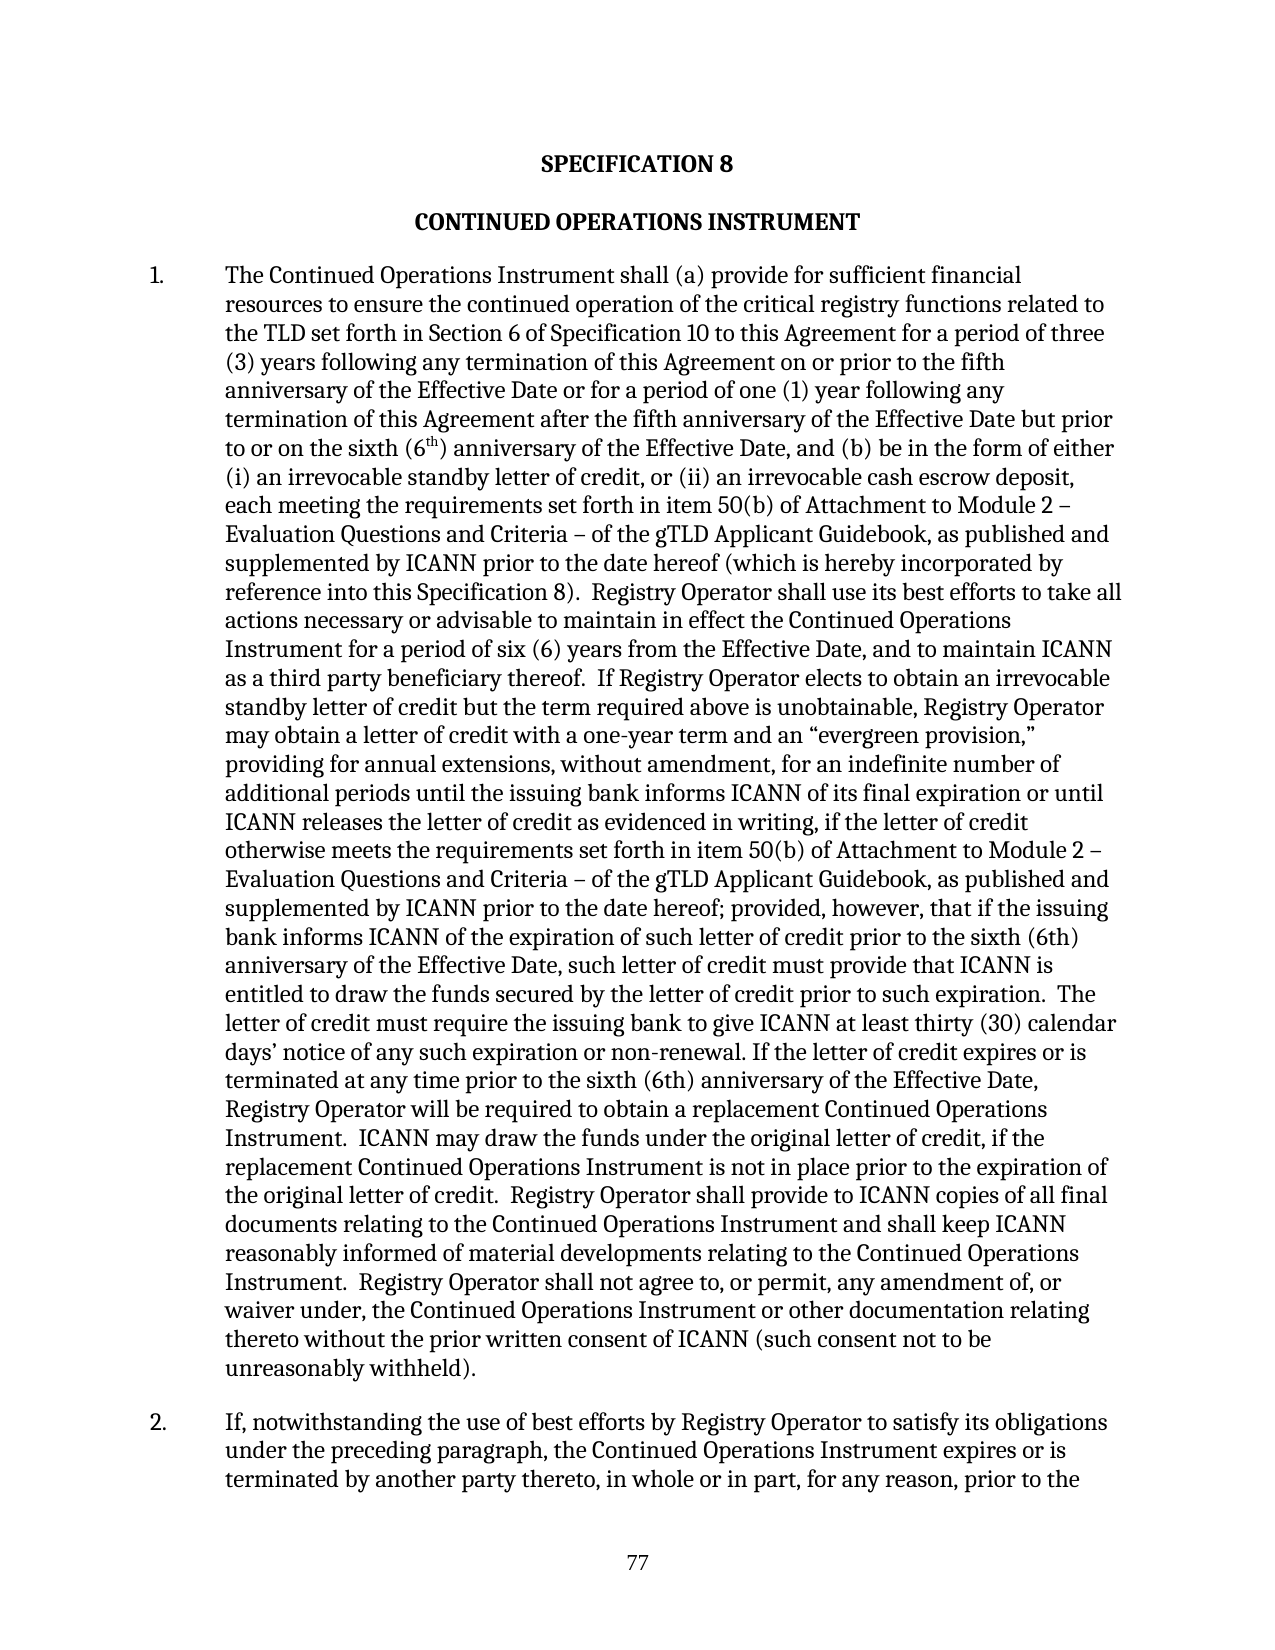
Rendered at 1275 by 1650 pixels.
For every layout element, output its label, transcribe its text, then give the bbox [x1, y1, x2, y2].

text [150, 1407, 1125, 1494]
text The Continued Operations Instrument shall (a) provide for sufficient financial resources to ensure the continued operation of the critical registry functions related to the TLD set forth in Section 6 of Specification 10 to this Agreement for a period of three (3) years following any termination of this Agreement on or prior to the fifth anniversary of the Effective Date or for a period of one (1) year following any termination of this Agreement after the fifth anniversary of the Effective Date but prior to or on the sixth (6th) anniversary of the Effective Date, and (b) be in the form of either (i) an irrevocable standby letter of credit, or (ii) an irrevocable cash escrow deposit, each meeting the requirements set forth in item 50(b) of Attachment to Module 2 – Evaluation Questions and Criteria – of the gTLD Applicant Guidebook, as published and supplemented by ICANN prior to the date hereof (which is hereby incorporated by reference into this Specification 8). Registry Operator shall use its best efforts to take all actions necessary or advisable to maintain in effect the Continued Operations Instrument for a period of six (6) years from the Effective Date, and to maintain ICANN as a third party beneficiary thereof. If Registry Operator elects to obtain an irrevocable standby letter of credit but the term required above is unobtainable, Registry Operator may obtain a letter of credit with a one-year term and an “evergreen provision,” providing for annual extensions, without amendment, for an indefinite number of additional periods until the issuing bank informs ICANN of its final expiration or until ICANN releases the letter of credit as evidenced in writing, if the letter of credit otherwise meets the requirements set forth in item 50(b) of Attachment to Module 2 – Evaluation Questions and Criteria – of the gTLD Applicant Guidebook, as published and supplemented by ICANN prior to the date hereof; provided, however, that if the issuing bank informs ICANN of the expiration of such letter of credit prior to the sixth (6th) anniversary of the Effective Date, such letter of credit must provide that ICANN is entitled to draw the funds secured by the letter of credit prior to such expiration. The letter of credit must require the issuing bank to give ICANN at least thirty (30) calendar days’ notice of any such expiration or non-renewal. If the letter of credit expires or is terminated at any time prior to the sixth (6th) anniversary of the Effective Date, Registry Operator will be required to obtain a replacement Continued Operations Instrument. ICANN may draw the funds under the original letter of credit, if the replacement Continued Operations Instrument is not in place prior to the expiration of the original letter of credit. Registry Operator shall provide to ICANN copies of all final documents relating to the Continued Operations Instrument and shall keep ICANN reasonably informed of material developments relating to the Continued Operations Instrument. Registry Operator shall not agree to, or permit, any amendment of, or waiver under, the Continued Operations Instrument or other documentation relating thereto without the prior written consent of ICANN (such consent not to be unreasonably withheld). [150, 261, 1125, 1382]
text CONTINUED OPERATIONS INSTRUMENT [150, 150, 1125, 236]
